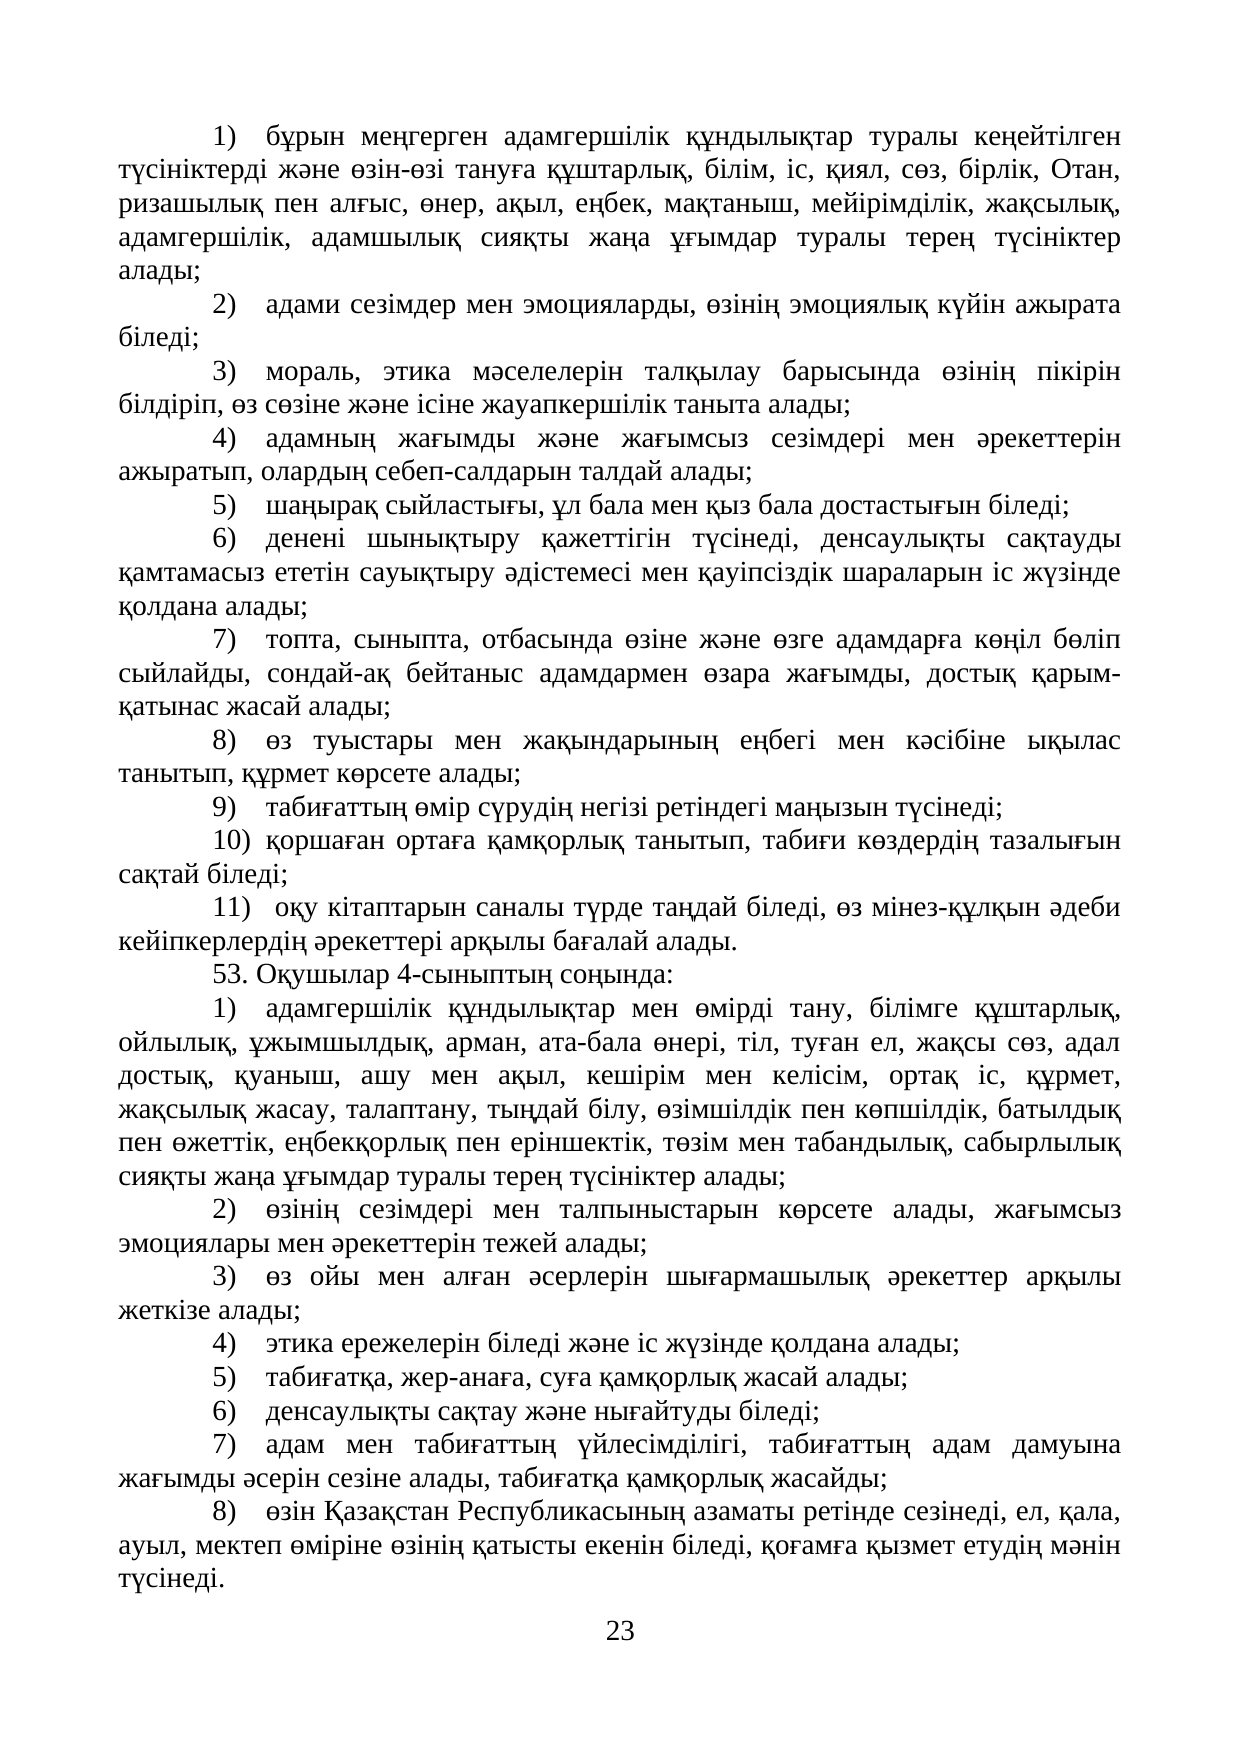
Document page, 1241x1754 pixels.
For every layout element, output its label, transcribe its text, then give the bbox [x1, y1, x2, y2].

list өзінің сезімдері мен талпыныстарын көрсете алады, жағымсыз эмоциялары мен әрекеттерін тежей алады; [118, 1191, 1122, 1258]
list денені шынықтыру қажеттігін түсінеді, денсаулықты сақтауды қамтамасыз ететін сауықтыру әдістемесі мен қауіпсіздік шараларын іс жүзінде қолдана алады; [118, 521, 1122, 621]
list топта, сыныпта, отбасында өзіне және өзге адамдарға көңіл бөліп сыйлайды, сондай-ақ бейтаныс адамдармен өзара жағымды, достық қарым-қатынас жасай алады; [118, 621, 1122, 722]
list өзін Қазақстан Республикасының азаматы ретінде сезінеді, ел, қала, ауыл, мектеп өміріне өзінің қатысты екенін біледі, қоғамға қызмет етудің мәнін түсінеді. [118, 1493, 1122, 1594]
text 53. Оқушылар 4-сыныптың соңында: [118, 957, 1122, 990]
list денсаулықты сақтау және нығайтуды біледі; [118, 1393, 1122, 1426]
list адами сезімдер мен эмоцияларды, өзінің эмоциялық күйін ажырата біледі; [118, 286, 1122, 353]
list өз туыстары мен жақындарының еңбегі мен кәсібіне ықылас танытып, құрмет көрсете алады; [118, 722, 1122, 789]
list шаңырақ сыйластығы, ұл бала мен қыз бала достастығын біледі; [118, 487, 1122, 521]
list адам мен табиғаттың үйлесімділігі, табиғаттың адам дамуына жағымды әсерін сезіне алады, табиғатқа қамқорлық жасайды; [118, 1426, 1122, 1493]
list өз ойы мен алған әсерлерін шығармашылық әрекеттер арқылы жеткізе алады; [118, 1258, 1122, 1326]
list табиғаттың өмір сүрудің негізі ретіндегі маңызын түсінеді; [118, 789, 1122, 822]
list этика ережелерін біледі және іс жүзінде қолдана алады; [118, 1326, 1122, 1359]
list бұрын меңгерген адамгершілік құндылықтар туралы кеңейтілген түсініктерді және өзін-өзі тануға құштарлық, білім, іс, қиял, сөз, бірлік, Отан, ризашылық пен алғыс, өнер, ақыл, еңбек, мақтаныш, мейірімділік, жақсылық, адамгершілік, адамшылық сияқты жаңа ұғымдар туралы терең түсініктер алады; [118, 118, 1122, 286]
list табиғатқа, жер-анаға, суға қамқорлық жасай алады; [118, 1359, 1122, 1393]
list оқу кітаптарын саналы түрде таңдай біледі, өз мінез-құлқын әдеби кейіпкерлердің әрекеттері арқылы бағалай алады. [118, 889, 1122, 957]
list адамгершілік құндылықтар мен өмірді тану, білімге құштарлық, ойлылық, ұжымшылдық, арман, ата-бала өнері, тіл, туған ел, жақсы сөз, адал достық, қуаныш, ашу мен ақыл, кешірім мен келісім, ортақ іс, құрмет, жақсылық жасау, талаптану, тыңдай білу, өзімшілдік пен көпшілдік, батылдық пен өжеттік, еңбекқорлық пен еріншектік, төзім мен табандылық, сабырлылық сияқты жаңа ұғымдар туралы терең түсініктер алады; [118, 990, 1122, 1191]
list мораль, этика мәселелерін талқылау барысында өзінің пікірін білдіріп, өз сөзіне және ісіне жауапкершілік таныта алады; [118, 353, 1122, 420]
list адамның жағымды және жағымсыз сезімдері мен әрекеттерін ажыратып, олардың себеп-салдарын талдай алады; [118, 420, 1122, 487]
list қоршаған ортаға қамқорлық танытып, табиғи көздердің тазалығын сақтай біледі; [118, 822, 1122, 889]
